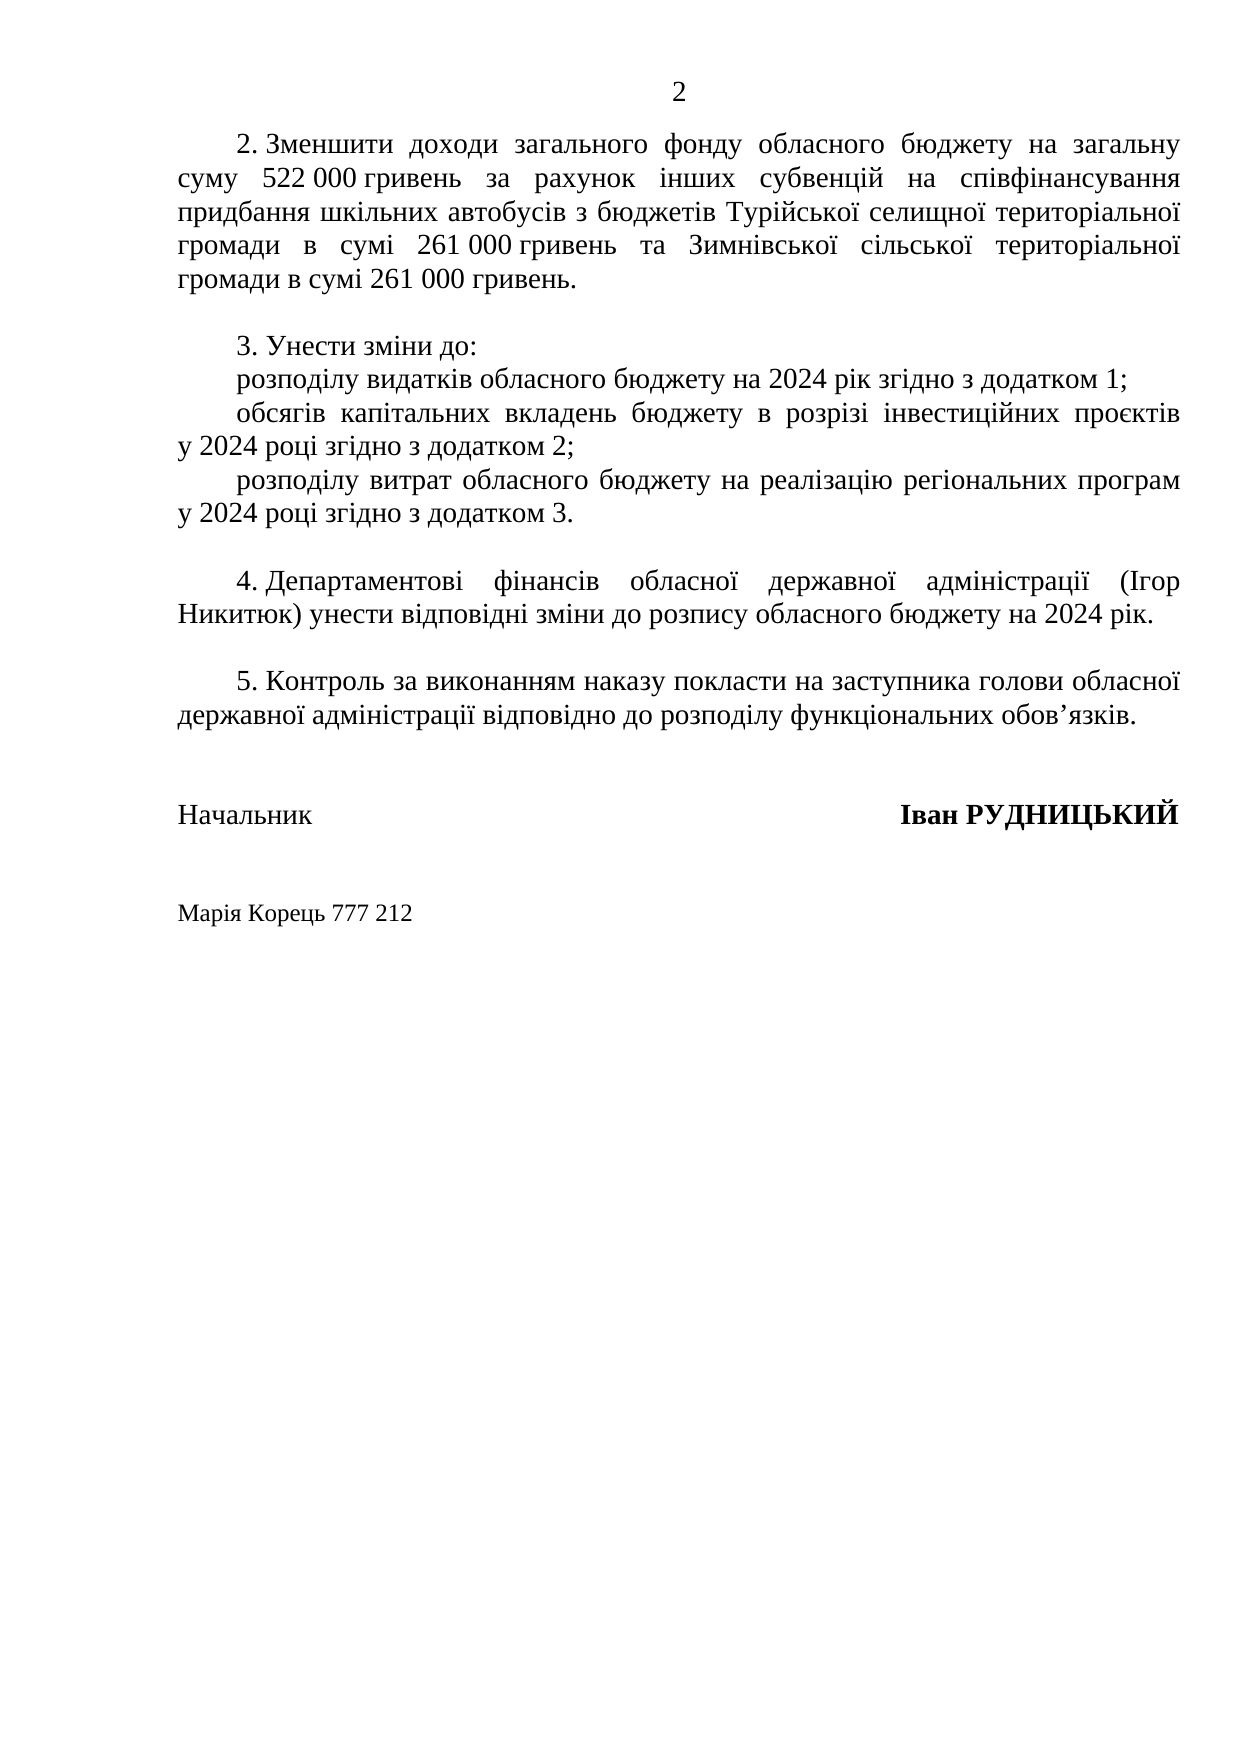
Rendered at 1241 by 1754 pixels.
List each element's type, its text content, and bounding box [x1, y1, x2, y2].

text 5. Контроль за виконанням наказу покласти на заступника голови обласної державної адміністрації відповідно до розподілу функціональних обов’язків. [177, 663, 1181, 730]
text Начальник Іван РУДНИЦЬКИЙ [177, 797, 1181, 831]
text 2. Зменшити доходи загального фонду обласного бюджету на загальну суму 522 000 гривень за рахунок інших субвенцій на співфінансування придбання шкільних автобусів з бюджетів Турійської селищної територіальної громади в сумі 261 000 гривень та Зимнівської сільської територіальної громади в сумі 261 000 гривень. [177, 127, 1181, 294]
text обсягів капітальних вкладень бюджету в розрізі інвестиційних проєктів у 2024 році згідно з додатком 2; [177, 395, 1181, 462]
text розподілу видатків обласного бюджету на 2024 рік згідно з додатком 1; [177, 361, 1181, 395]
text 3. Унести зміни до: [177, 328, 1181, 361]
text Марія Корець 777 212 [177, 898, 1181, 927]
text розподілу витрат обласного бюджету на реалізацію регіональних програм у 2024 році згідно з додатком 3. [177, 462, 1181, 529]
text 4. Департаментові фінансів обласної державної адміністрації (Ігор Никитюк) унести відповідні зміни до розпису обласного бюджету на 2024 рік. [177, 563, 1181, 630]
